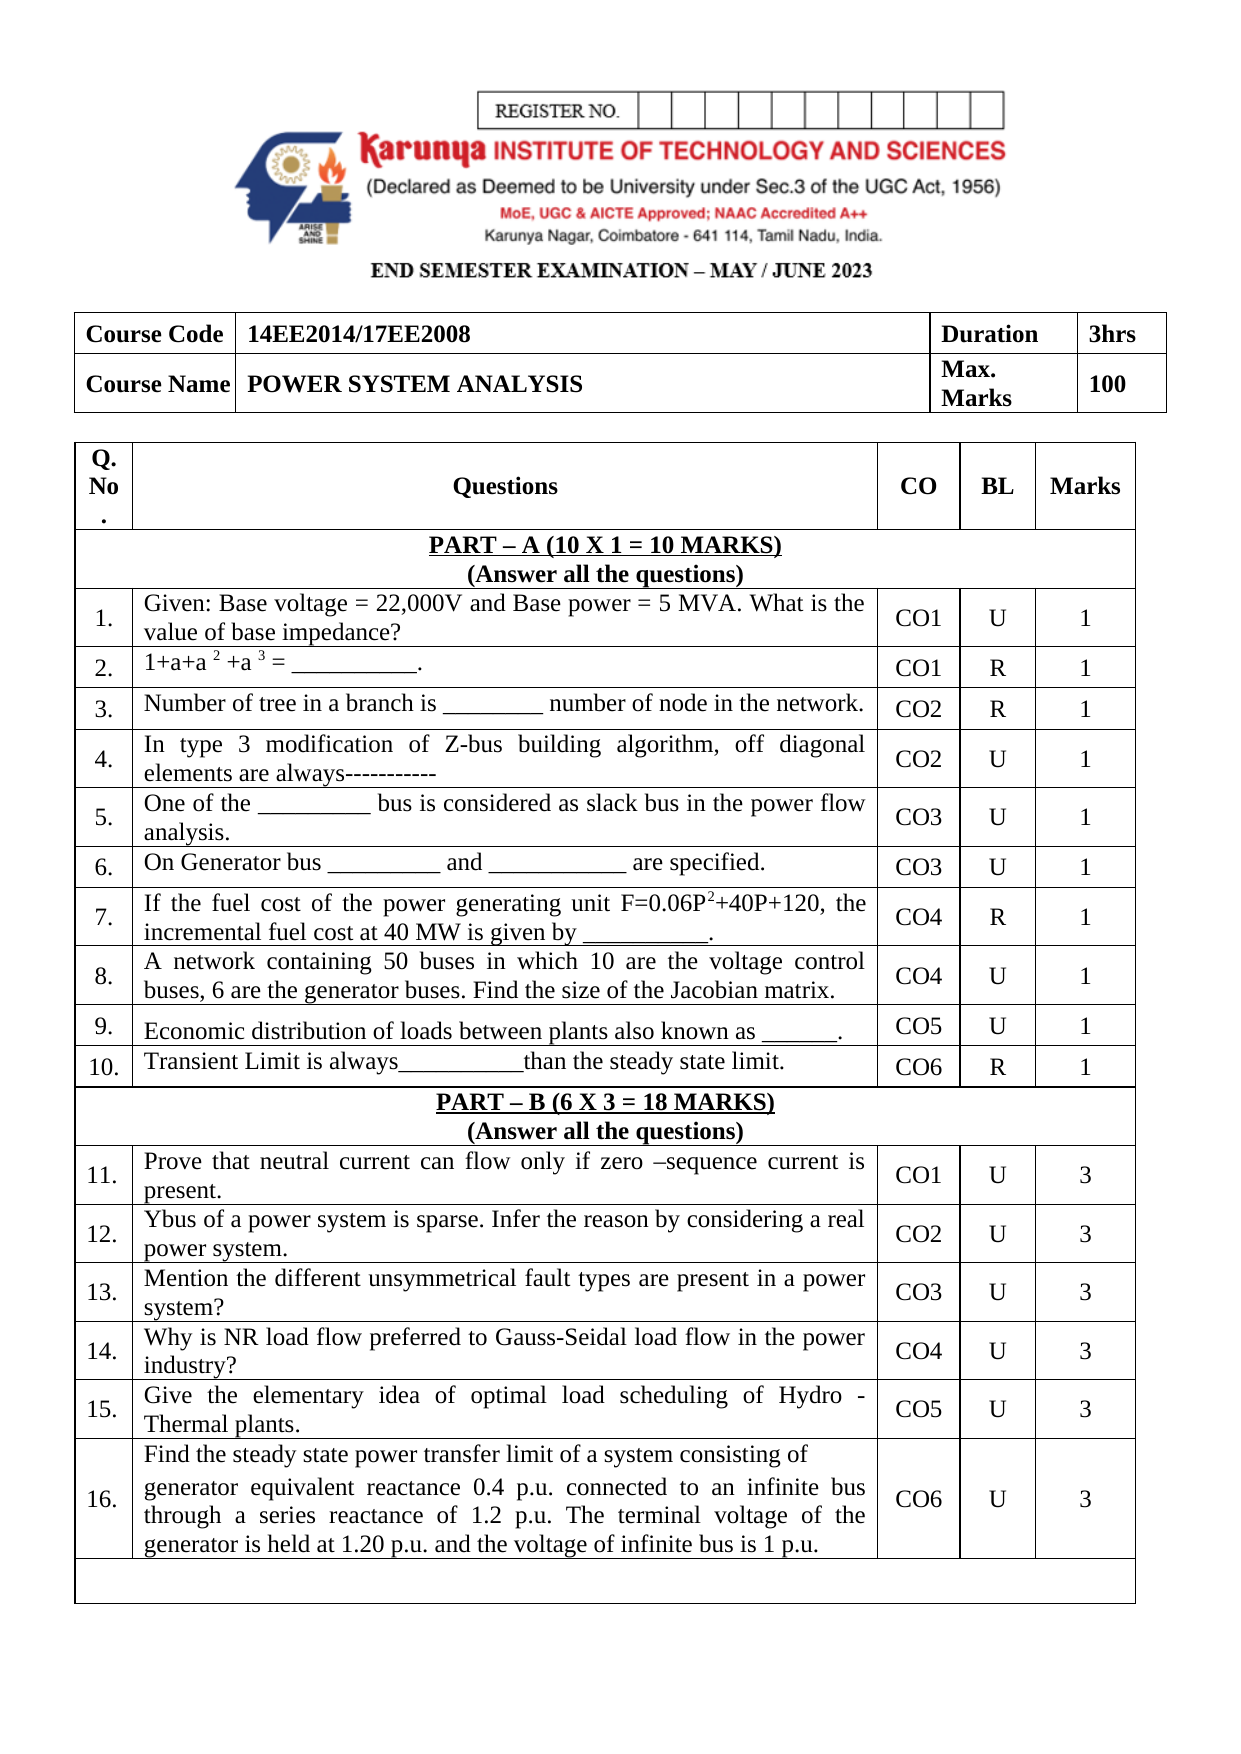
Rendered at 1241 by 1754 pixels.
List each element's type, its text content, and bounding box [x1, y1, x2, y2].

table_cell U [961, 847, 1035, 887]
table_cell 4. [76, 730, 132, 787]
table_cell CO1 [878, 1146, 959, 1203]
table_cell U [961, 788, 1035, 846]
table_cell CO1 [878, 647, 959, 687]
table_cell CO4 [878, 888, 959, 945]
table_cell Number of tree in a branch is ________ number of node in the network. [133, 688, 877, 728]
table_cell Mention the different unsymmetrical fault types are present in a power system? [133, 1263, 877, 1321]
table_cell 14. [76, 1322, 132, 1379]
table_cell 3 [1036, 1322, 1135, 1379]
table_cell U [961, 1146, 1035, 1203]
table_cell CO2 [878, 730, 959, 787]
table_cell CO5 [878, 1380, 959, 1438]
table_cell 10. [76, 1046, 132, 1086]
table_cell CO6 [878, 1439, 959, 1558]
table_cell Economic distribution of loads between plants also known as ______. [133, 1005, 877, 1045]
table_cell 1+a+a 2 +a 3 = __________. [133, 647, 877, 687]
table_cell 15. [76, 1380, 132, 1438]
table_cell 100 [1078, 354, 1166, 412]
table_cell 6. [76, 847, 132, 887]
table_cell CO4 [878, 1322, 959, 1379]
table_cell 7. [76, 888, 132, 945]
table_header Course Code [75, 313, 235, 353]
table_cell 1 [1036, 946, 1135, 1004]
table_cell Give the elementary idea of optimal load scheduling of Hydro - Thermal plants. [133, 1380, 877, 1438]
picture [231, 89, 1009, 284]
table_header Duration [931, 313, 1077, 353]
table_cell U [961, 589, 1035, 646]
table_cell CO3 [878, 788, 959, 846]
table_cell R [961, 647, 1035, 687]
table_cell Course Name [75, 354, 235, 412]
table_cell U [961, 1005, 1035, 1045]
table_cell 16. [76, 1439, 132, 1558]
table_cell Prove that neutral current can flow only if zero –sequence current is present. [133, 1146, 877, 1203]
table_header Marks [1036, 443, 1135, 529]
table_cell U [961, 730, 1035, 787]
table_cell U [961, 1322, 1035, 1379]
table_cell POWER SYSTEM ANALYSIS [236, 354, 929, 412]
table_cell 1 [1036, 1005, 1135, 1045]
table_cell 1 [1036, 788, 1135, 846]
table_cell 1. [76, 589, 132, 646]
table_header Q. No. [76, 443, 132, 529]
table_cell CO5 [878, 1005, 959, 1045]
table_cell 3. [76, 688, 132, 728]
table_cell CO2 [878, 1205, 959, 1262]
table_cell Max. Marks [931, 354, 1077, 412]
table_cell 8. [76, 946, 132, 1004]
table_cell If the fuel cost of the power generating unit F=0.06P2+40P+120, the incremental fuel cost at 40 MW is given by __________. [133, 888, 877, 945]
table_cell A network containing 50 buses in which 10 are the voltage control buses, 6 are the generator buses. Find the size of the Jacobian matrix. [133, 946, 877, 1004]
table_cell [76, 1559, 1135, 1603]
table_cell 11. [76, 1146, 132, 1203]
table_cell 3 [1036, 1146, 1135, 1203]
table_cell U [961, 946, 1035, 1004]
table_cell PART – A (10 X 1 = 10 MARKS) (Answer all the questions) [76, 530, 1135, 587]
table_cell CO2 [878, 688, 959, 728]
table_header Questions [133, 443, 877, 529]
table_cell R [961, 688, 1035, 728]
table_cell CO3 [878, 847, 959, 887]
table_cell 9. [76, 1005, 132, 1045]
table_cell U [961, 1380, 1035, 1438]
table_cell 13. [76, 1263, 132, 1321]
table_header CO [878, 443, 959, 529]
table_cell 1 [1036, 730, 1135, 787]
table_cell 5. [76, 788, 132, 846]
table_cell CO6 [878, 1046, 959, 1086]
table_cell R [961, 1046, 1035, 1086]
table_header 3hrs [1078, 313, 1166, 353]
table_header 14EE2014/17EE2008 [236, 313, 929, 353]
table_cell 1 [1036, 688, 1135, 728]
table_cell U [961, 1263, 1035, 1321]
table_cell CO4 [878, 946, 959, 1004]
table_cell On Generator bus _________ and ___________ are specified. [133, 847, 877, 887]
table_cell 1 [1036, 847, 1135, 887]
table_header BL [961, 443, 1035, 529]
table_cell 3 [1036, 1263, 1135, 1321]
table_cell Why is NR load flow preferred to Gauss-Seidal load flow in the power industry? [133, 1322, 877, 1379]
table_cell Find the steady state power transfer limit of a system consisting of generator equivalent reactance 0.4 p.u. connected to an infinite bus through a series reactance of 1.2 p.u. The terminal voltage of the generator is held at 1.20 p.u. and the voltage of infinite bus is 1 p.u. [133, 1439, 877, 1558]
table_cell One of the _________ bus is considered as slack bus in the power flow analysis. [133, 788, 877, 846]
table_cell Ybus of a power system is sparse. Infer the reason by considering a real power system. [133, 1205, 877, 1262]
table_cell R [961, 888, 1035, 945]
table_cell U [961, 1205, 1035, 1262]
table_cell 1 [1036, 647, 1135, 687]
table_cell 1 [1036, 1046, 1135, 1086]
table_cell CO1 [878, 589, 959, 646]
table_cell 3 [1036, 1205, 1135, 1262]
table_cell 12. [76, 1205, 132, 1262]
table_cell 3 [1036, 1380, 1135, 1438]
table_cell PART – B (6 X 3 = 18 MARKS) (Answer all the questions) [76, 1088, 1135, 1145]
table_cell CO3 [878, 1263, 959, 1321]
table_cell 3 [1036, 1439, 1135, 1558]
table_cell Transient Limit is always__________than the steady state limit. [133, 1046, 877, 1086]
table_cell 2. [76, 647, 132, 687]
table_cell Given: Base voltage = 22,000V and Base power = 5 MVA. What is the value of base impedance? [133, 589, 877, 646]
table_cell 1 [1036, 888, 1135, 945]
table_cell 1 [1036, 589, 1135, 646]
table_cell U [961, 1439, 1035, 1558]
table_cell In type 3 modification of Z-bus building algorithm, off diagonal elements are always----------- [133, 730, 877, 787]
